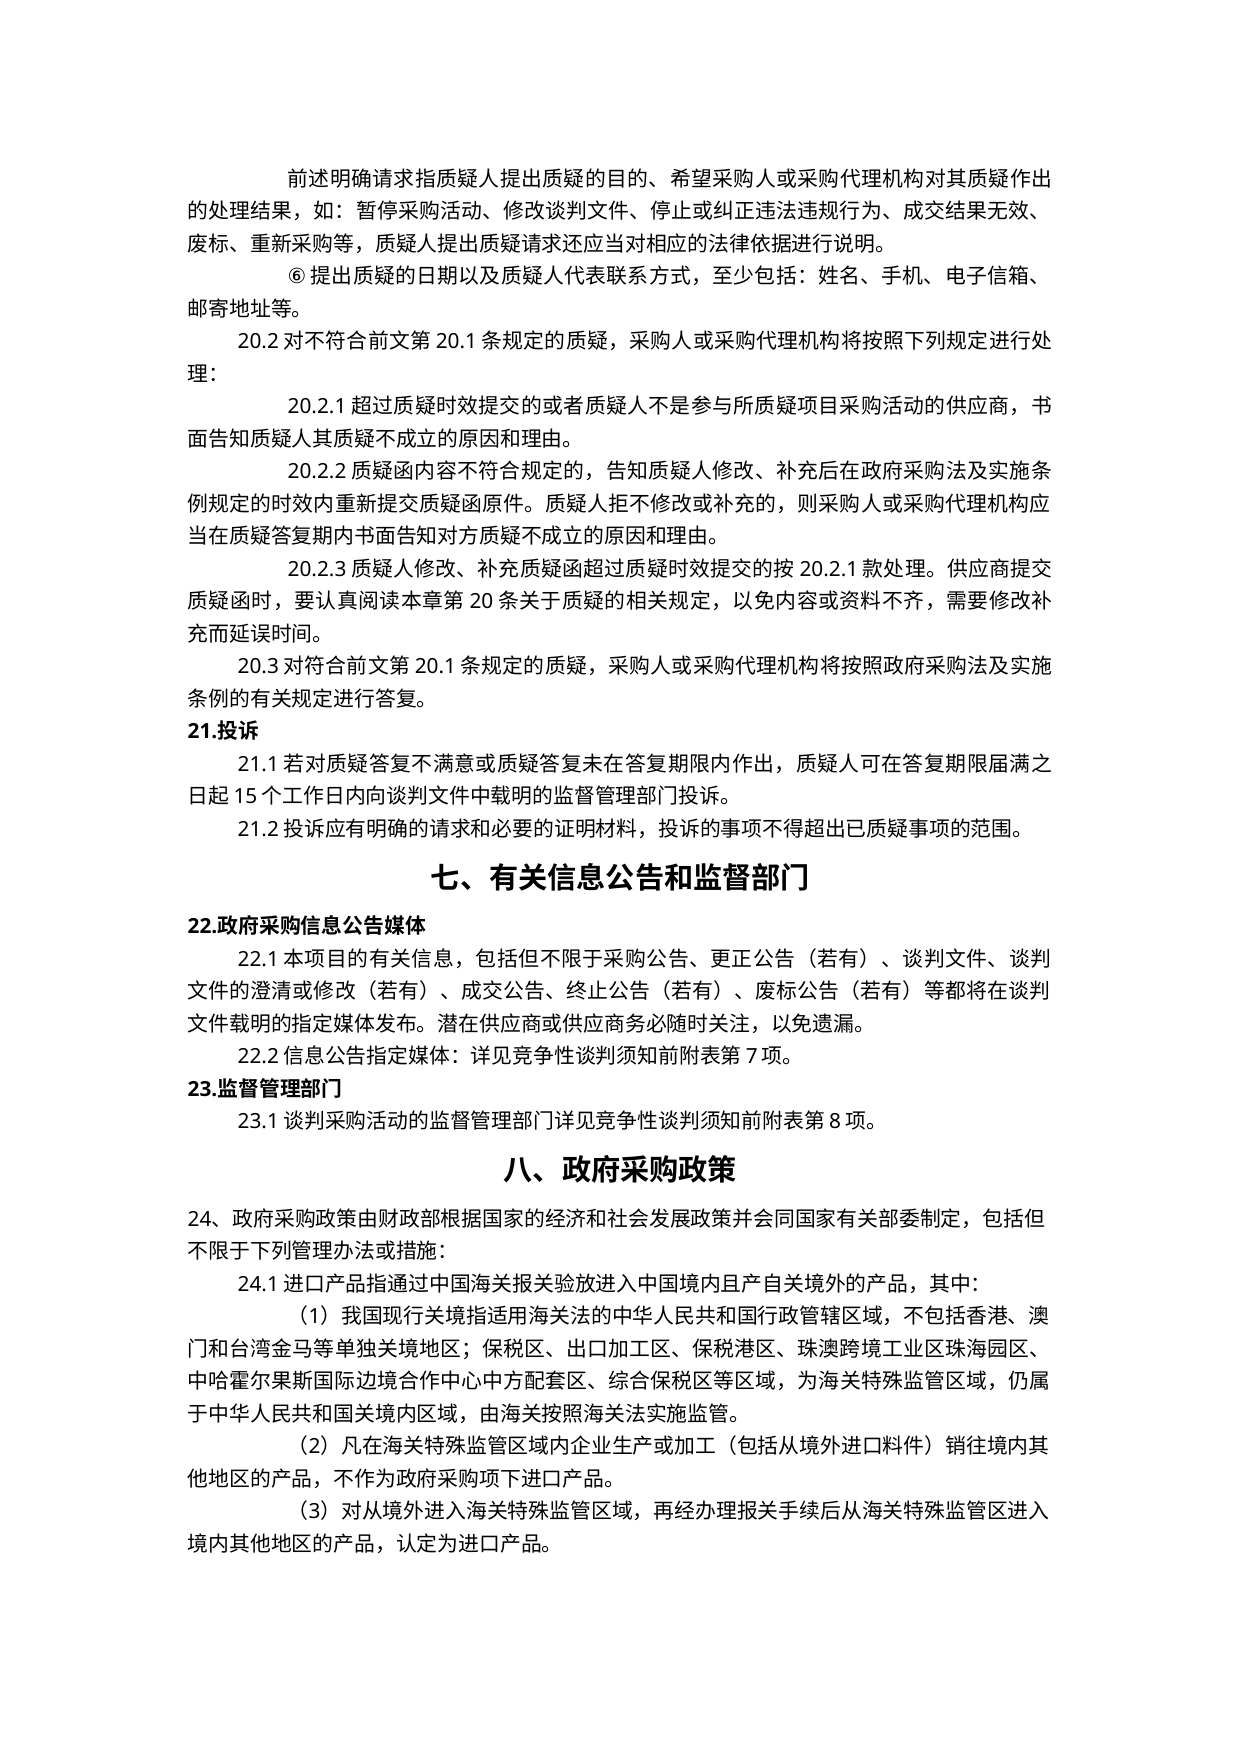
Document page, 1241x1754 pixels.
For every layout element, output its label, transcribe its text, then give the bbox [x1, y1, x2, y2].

text （2）凡在海关特殊监管区域内企业生产或加工（包括从境外进口料件）销往境内其他地区的产品，不作为政府采购项下进口产品。 [187, 1429, 1053, 1494]
text 20.2.2质疑函内容不符合规定的，告知质疑人修改、补充后在政府采购法及实施条例规定的时效内重新提交质疑函原件。质疑人拒不修改或补充的，则采购人或采购代理机构应当在质疑答复期内书面告知对方质疑不成立的原因和理由。 [187, 454, 1053, 552]
text 21.投诉 [187, 714, 1053, 747]
text 21.1若对质疑答复不满意或质疑答复未在答复期限内作出，质疑人可在答复期限届满之日起15个工作日内向谈判文件中载明的监督管理部门投诉。 [187, 747, 1053, 812]
text 23.1谈判采购活动的监督管理部门详见竞争性谈判须知前附表第8项。 [187, 1104, 1053, 1137]
text 20.3对符合前文第20.1条规定的质疑，采购人或采购代理机构将按照政府采购法及实施条例的有关规定进行答复。 [187, 649, 1053, 714]
text 24、政府采购政策由财政部根据国家的经济和社会发展政策并会同国家有关部委制定，包括但不限于下列管理办法或措施： [187, 1202, 1053, 1267]
text 20.2.1超过质疑时效提交的或者质疑人不是参与所质疑项目采购活动的供应商，书面告知质疑人其质疑不成立的原因和理由。 [187, 389, 1053, 454]
text 前述明确请求指质疑人提出质疑的目的、希望采购人或采购代理机构对其质疑作出的处理结果，如：暂停采购活动、修改谈判文件、停止或纠正违法违规行为、成交结果无效、废标、重新采购等，质疑人提出质疑请求还应当对相应的法律依据进行说明。 [187, 162, 1053, 259]
text 八、政府采购政策 [187, 1137, 1053, 1202]
text 22.2信息公告指定媒体：详见竞争性谈判须知前附表第7项。 [187, 1039, 1053, 1072]
text （1）我国现行关境指适用海关法的中华人民共和国行政管辖区域，不包括香港、澳门和台湾金马等单独关境地区；保税区、出口加工区、保税港区、珠澳跨境工业区珠海园区、中哈霍尔果斯国际边境合作中心中方配套区、综合保税区等区域，为海关特殊监管区域，仍属于中华人民共和国关境内区域，由海关按照海关法实施监管。 [187, 1299, 1053, 1429]
text 20.2.3质疑人修改、补充质疑函超过质疑时效提交的按20.2.1款处理。供应商提交质疑函时，要认真阅读本章第20条关于质疑的相关规定，以免内容或资料不齐，需要修改补充而延误时间。 [187, 552, 1053, 649]
text 21.2投诉应有明确的请求和必要的证明材料，投诉的事项不得超出已质疑事项的范围。 [187, 812, 1053, 844]
text ⑥提出质疑的日期以及质疑人代表联系方式，至少包括：姓名、手机、电子信箱、邮寄地址等。 [187, 259, 1053, 324]
text 20.2对不符合前文第20.1条规定的质疑，采购人或采购代理机构将按照下列规定进行处理： [187, 324, 1053, 389]
text 23.监督管理部门 [187, 1072, 1053, 1104]
text 22.1本项目的有关信息，包括但不限于采购公告、更正公告（若有）、谈判文件、谈判文件的澄清或修改（若有）、成交公告、终止公告（若有）、废标公告（若有）等都将在谈判文件载明的指定媒体发布。潜在供应商或供应商务必随时关注，以免遗漏。 [187, 942, 1053, 1039]
text 24.1进口产品指通过中国海关报关验放进入中国境内且产自关境外的产品，其中： [187, 1267, 1053, 1299]
text （3）对从境外进入海关特殊监管区域，再经办理报关手续后从海关特殊监管区进入境内其他地区的产品，认定为进口产品。 [187, 1494, 1053, 1559]
text 22.政府采购信息公告媒体 [187, 909, 1053, 942]
text 七、有关信息公告和监督部门 [187, 844, 1053, 909]
